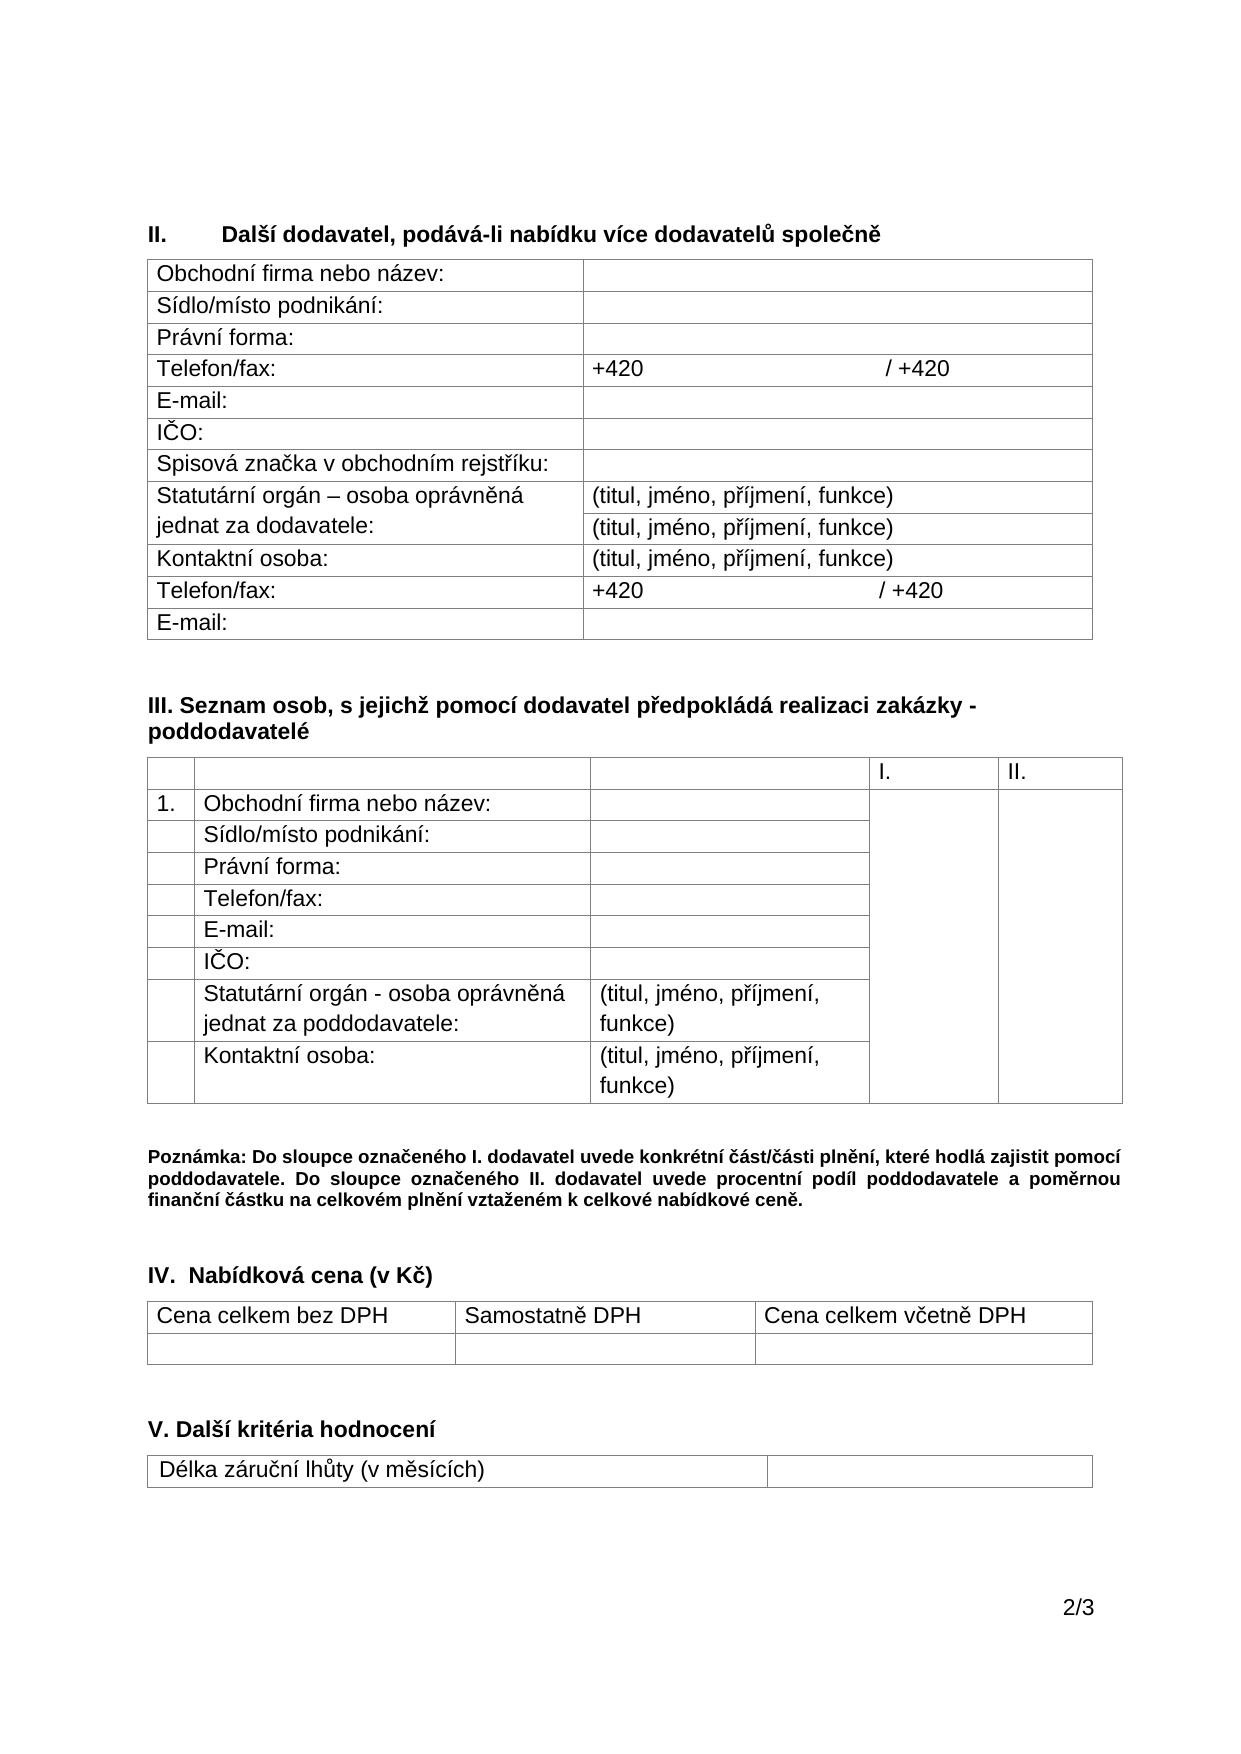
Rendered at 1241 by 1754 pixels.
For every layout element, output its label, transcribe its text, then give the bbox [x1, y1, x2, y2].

table_header [591, 758, 869, 789]
table_cell +420 / +420 [584, 355, 1092, 386]
table_cell (titul, jméno, příjmení, funkce) [584, 514, 1092, 544]
table_cell Telefon/fax: [195, 885, 590, 915]
text Poznámka: Do sloupce označeného I. dodavatel uvede konkrétní část/části plnění, které hodlá zajistit pomocí poddodavatele. Do sloupce označeného II. dodavatel uvede procentní podíl poddodavatele a poměrnou finanční částku na celkovém plnění vztaženém k celkové nabídkové ceně. [148, 1146, 1122, 1211]
table_cell IČO: [148, 419, 583, 449]
table_cell [584, 292, 1092, 323]
table_cell (titul, jméno, příjmení, funkce) [584, 545, 1092, 576]
table_header I. [870, 758, 998, 789]
table_header [195, 758, 590, 789]
table_cell Právní forma: [148, 324, 583, 354]
table_cell Telefon/fax: [148, 577, 583, 608]
text II. Další dodavatel, podává-li nabídku více dodavatelů společně [148, 221, 1093, 247]
table_cell [584, 450, 1092, 481]
table_cell [591, 948, 869, 979]
table_header [584, 260, 1092, 291]
table_cell Kontaktní osoba: [148, 545, 583, 576]
table_cell [148, 885, 194, 915]
table_header Obchodní firma nebo název: [148, 260, 583, 291]
table_cell [870, 790, 998, 1102]
table_cell [148, 1334, 455, 1364]
table_cell E-mail: [148, 387, 583, 418]
table_cell [591, 853, 869, 884]
table_cell [591, 916, 869, 947]
table_cell [756, 1334, 1092, 1364]
table_cell [148, 980, 194, 1041]
text III. Seznam osob, s jejichž pomocí dodavatel předpokládá realizaci zakázky - poddodavatelé [148, 692, 1093, 744]
table_header Samostatně DPH [456, 1302, 755, 1333]
table_cell Telefon/fax: [148, 355, 583, 386]
table_cell [148, 853, 194, 884]
table_cell 1. [148, 790, 194, 820]
table_cell [456, 1334, 755, 1364]
table_cell [999, 790, 1122, 1102]
table_header Délka záruční lhůty (v měsících) [148, 1456, 767, 1487]
table_cell (titul, jméno, příjmení, funkce) [591, 980, 869, 1041]
table_cell [584, 419, 1092, 449]
table_cell [148, 916, 194, 947]
table_cell E-mail: [148, 609, 583, 639]
table_cell [584, 609, 1092, 639]
table_cell [584, 387, 1092, 418]
table_cell [148, 821, 194, 852]
table_cell IČO: [195, 948, 590, 979]
table_header Cena celkem bez DPH [148, 1302, 455, 1333]
table_cell [148, 1042, 194, 1102]
table_cell E-mail: [195, 916, 590, 947]
table_header Cena celkem včetně DPH [756, 1302, 1092, 1333]
table_cell [591, 885, 869, 915]
table_cell +420 / +420 [584, 577, 1092, 608]
text V. Další kritéria hodnocení [148, 1416, 1093, 1443]
text IV. Nabídková cena (v Kč) [148, 1262, 1093, 1288]
table_cell Sídlo/místo podnikání: [195, 821, 590, 852]
table_cell Statutární orgán - osoba oprávněná jednat za poddodavatele: [195, 980, 590, 1041]
table_cell (titul, jméno, příjmení, funkce) [584, 482, 1092, 513]
table_header II. [999, 758, 1122, 789]
table_cell Statutární orgán – osoba oprávněná jednat za dodavatele: [148, 482, 583, 544]
table_cell Právní forma: [195, 853, 590, 884]
table_cell Kontaktní osoba: [195, 1042, 590, 1102]
table_header [148, 758, 194, 789]
table_cell Spisová značka v obchodním rejstříku: [148, 450, 583, 481]
table_cell [584, 324, 1092, 354]
table_cell [148, 948, 194, 979]
table_cell [591, 790, 869, 820]
table_cell Sídlo/místo podnikání: [148, 292, 583, 323]
table_header [768, 1456, 1092, 1487]
table_cell [591, 821, 869, 852]
table_cell Obchodní firma nebo název: [195, 790, 590, 820]
table_cell (titul, jméno, příjmení, funkce) [591, 1042, 869, 1102]
